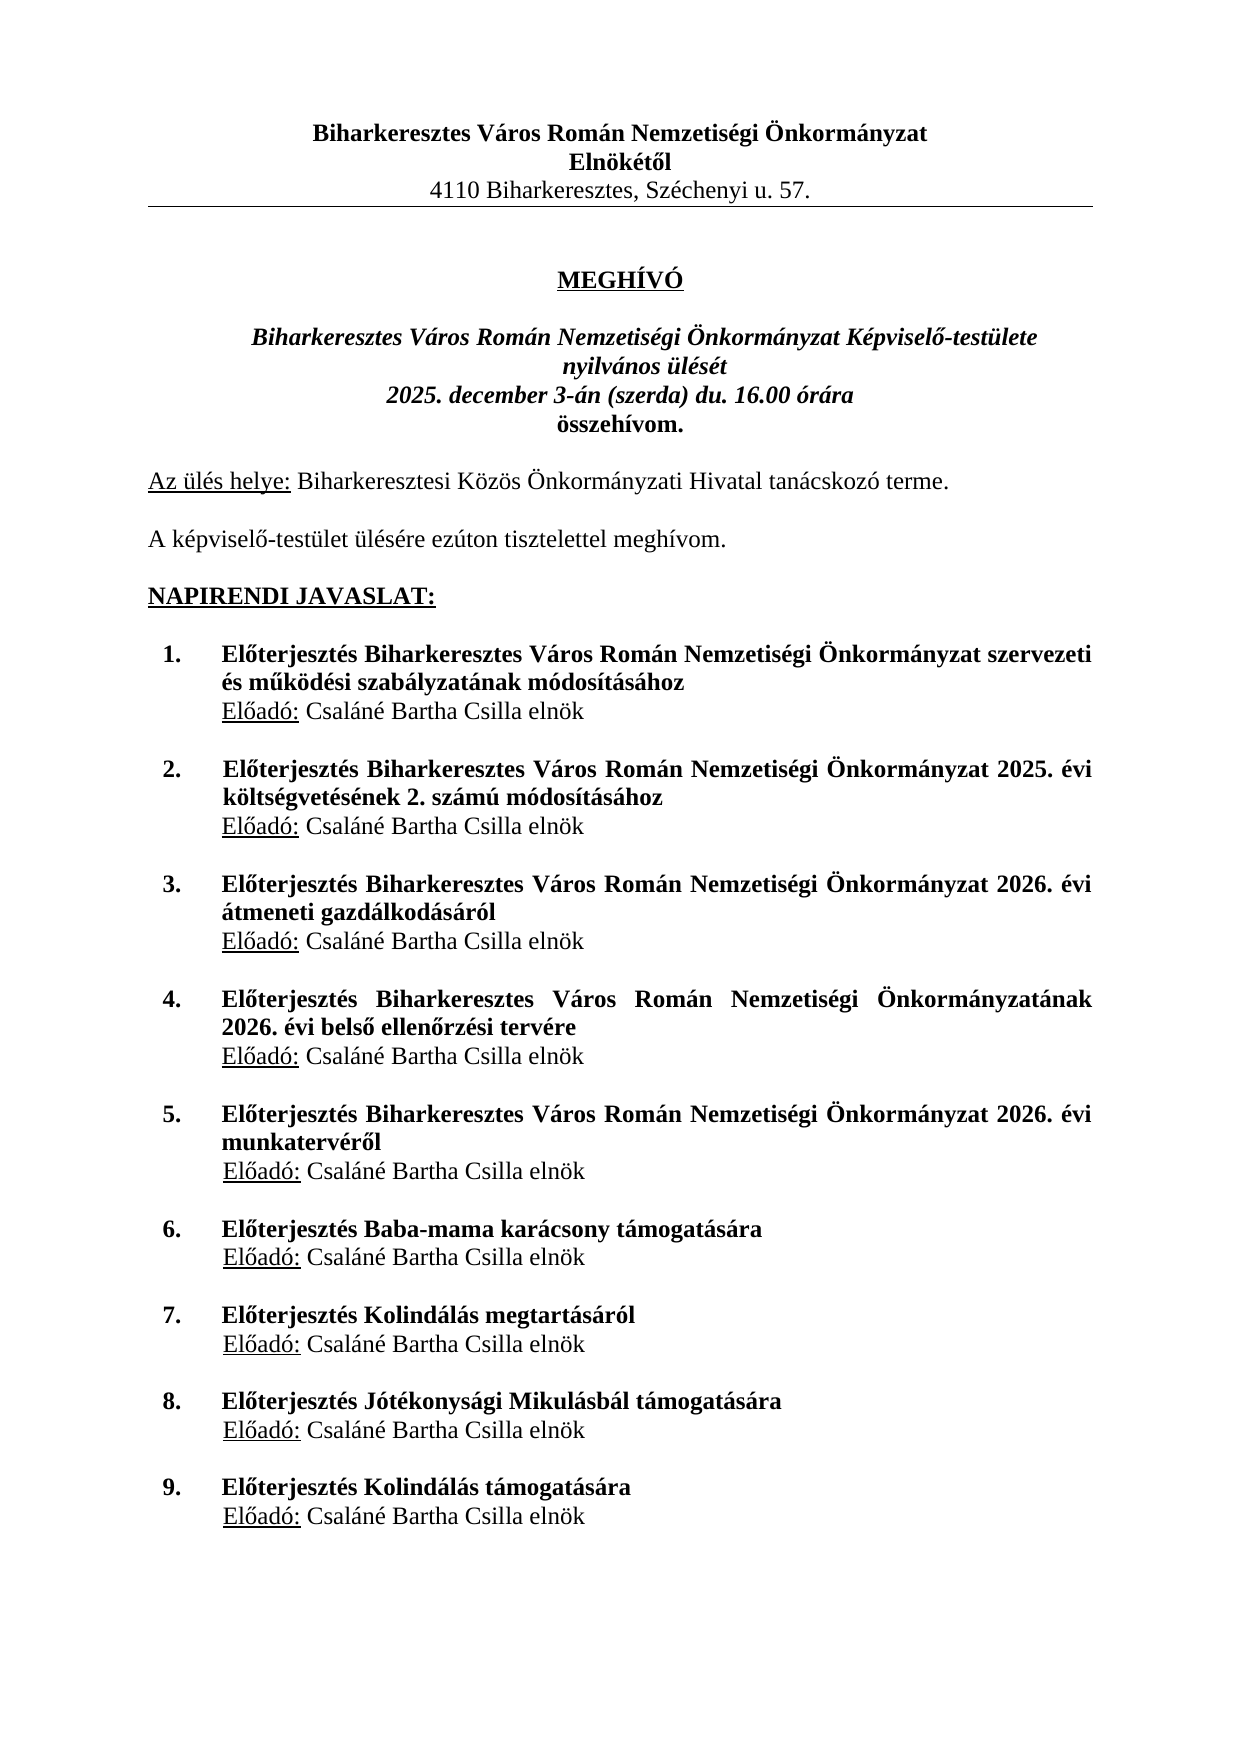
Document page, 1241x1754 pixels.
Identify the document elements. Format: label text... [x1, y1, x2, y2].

list Előterjesztés Biharkeresztes Város Román Nemzetiségi Önkormányzat 2025. évi költségvetésének 2. számú módosításához [162, 754, 1093, 811]
text nyilvános ülését [148, 351, 1141, 380]
text A képviselő-testület ülésére ezúton tisztelettel meghívom. [148, 524, 1093, 552]
text Előadó: Csaláné Bartha Csilla elnök [221, 696, 1093, 725]
list Előadó: Csaláné Bartha Csilla elnök [223, 1156, 1093, 1185]
text összehívom. [148, 409, 1093, 437]
list Előadó: Csaláné Bartha Csilla elnök [223, 1501, 1093, 1530]
list Előterjesztés Biharkeresztes Város Román Nemzetiségi Önkormányzat 2026. évi munkatervéről [162, 1099, 1093, 1156]
list Előterjesztés Kolindálás megtartásáról [162, 1300, 1093, 1329]
text Biharkeresztes Város Román Nemzetiségi Önkormányzat [148, 118, 1093, 147]
text Az ülés helye: Biharkeresztesi Közös Önkormányzati Hivatal tanácskozó terme. [148, 466, 1093, 495]
list Előadó: Csaláné Bartha Csilla elnök [223, 1415, 1093, 1444]
list Előterjesztés Kolindálás támogatására [162, 1472, 1093, 1501]
text Előadó: Csaláné Bartha Csilla elnök [221, 811, 1093, 840]
text Előadó: Csaláné Bartha Csilla elnök [221, 1041, 1093, 1070]
list Előterjesztés Biharkeresztes Város Román Nemzetiségi Önkormányzatának 2026. évi belső ellenőrzési tervére [162, 984, 1093, 1041]
list Előterjesztés Biharkeresztes Város Román Nemzetiségi Önkormányzat szervezeti és működési szabályzatának módosításához [162, 639, 1093, 696]
text Elnökétől [148, 147, 1093, 176]
text 2025. december 3-án (szerda) du. 16.00 órára [148, 380, 1093, 409]
text MEGHÍVÓ [148, 265, 1093, 294]
text 4110 Biharkeresztes, Széchenyi u. 57. [148, 176, 1093, 206]
list Előterjesztés Baba-mama karácsony támogatására [162, 1214, 1093, 1242]
text Biharkeresztes Város Román Nemzetiségi Önkormányzat Képviselő-testülete [148, 322, 1141, 351]
text NAPIRENDI JAVASLAT: [148, 581, 1093, 610]
list Előadó: Csaláné Bartha Csilla elnök [223, 1329, 1093, 1357]
list Előterjesztés Biharkeresztes Város Román Nemzetiségi Önkormányzat 2026. évi átmeneti gazdálkodásáról [162, 869, 1093, 926]
list Előterjesztés Jótékonysági Mikulásbál támogatására [162, 1386, 1093, 1415]
text Előadó: Csaláné Bartha Csilla elnök [221, 926, 1093, 955]
list Előadó: Csaláné Bartha Csilla elnök [223, 1242, 1093, 1271]
